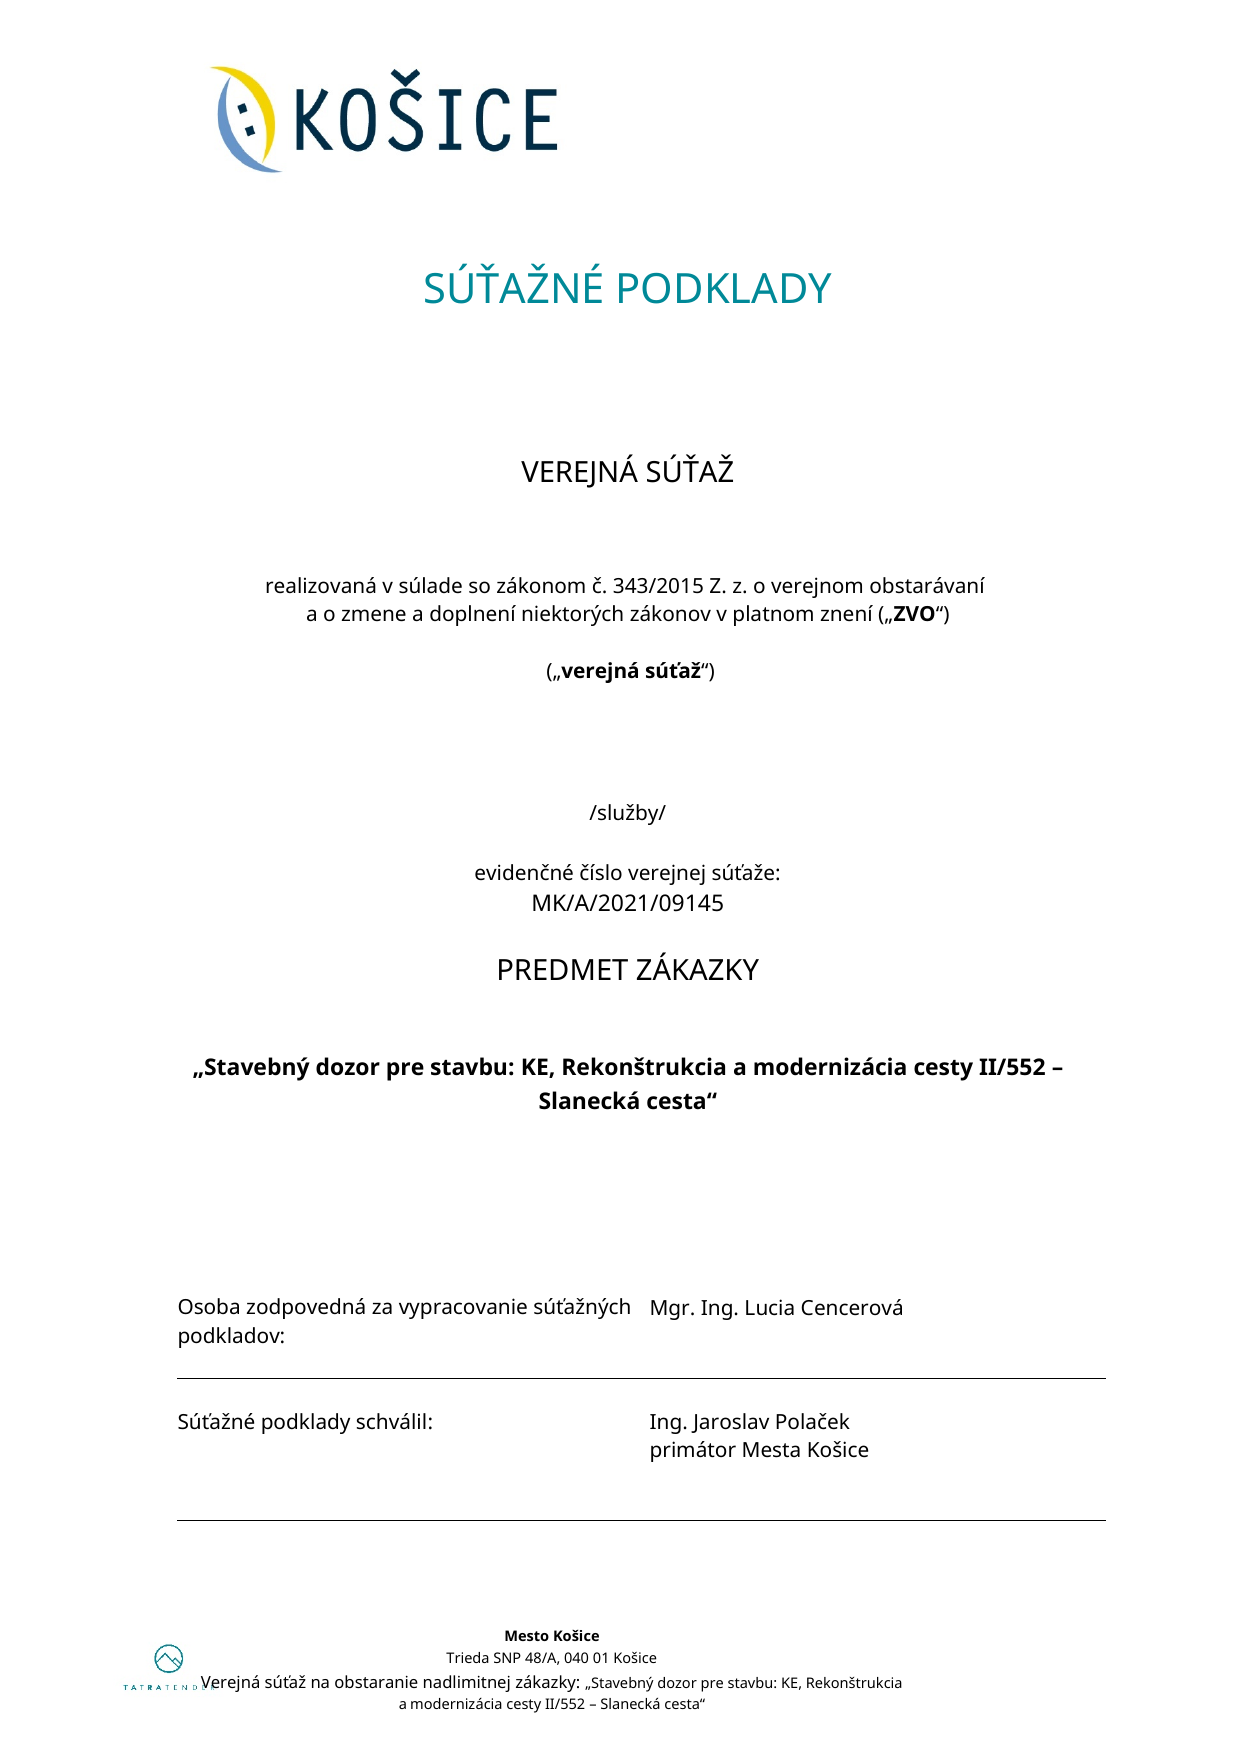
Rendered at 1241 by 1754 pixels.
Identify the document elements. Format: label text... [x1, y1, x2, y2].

text („verejná súťaž“) [162, 628, 1093, 684]
picture [162, 29, 605, 207]
text MK/A/2021/09145 [162, 886, 1093, 918]
table_cell Súťažné podklady schválil: [177, 1379, 649, 1520]
text PREDMET ZÁKAZKY [162, 949, 1093, 989]
table_cell Ing. Jaroslav Polaček primátor Mesta Košice [649, 1379, 1106, 1520]
text SÚŤAŽNÉ PODKLADY [162, 259, 1093, 316]
text evidenčné číslo verejnej súťaže: [162, 858, 1093, 886]
table_header Mgr. Ing. Lucia Cencerová [649, 1236, 1106, 1378]
text realizovaná v súlade so zákonom č. 343/2015 Z. z. o verejnom obstarávaní a o zmene a doplnení niektorých zákonov v platnom znení („ZVO“) [162, 571, 1093, 628]
text „Stavebný dozor pre stavbu: KE, Rekonštrukcia a modernizácia cesty II/552 – Slanecká cesta“ [162, 1051, 1093, 1116]
picture [102, 1620, 234, 1714]
text VEREJNÁ SÚŤAŽ [162, 452, 1093, 491]
table_header Osoba zodpovedná za vypracovanie súťažných podkladov: [177, 1236, 649, 1378]
text /služby/ [162, 798, 1093, 827]
